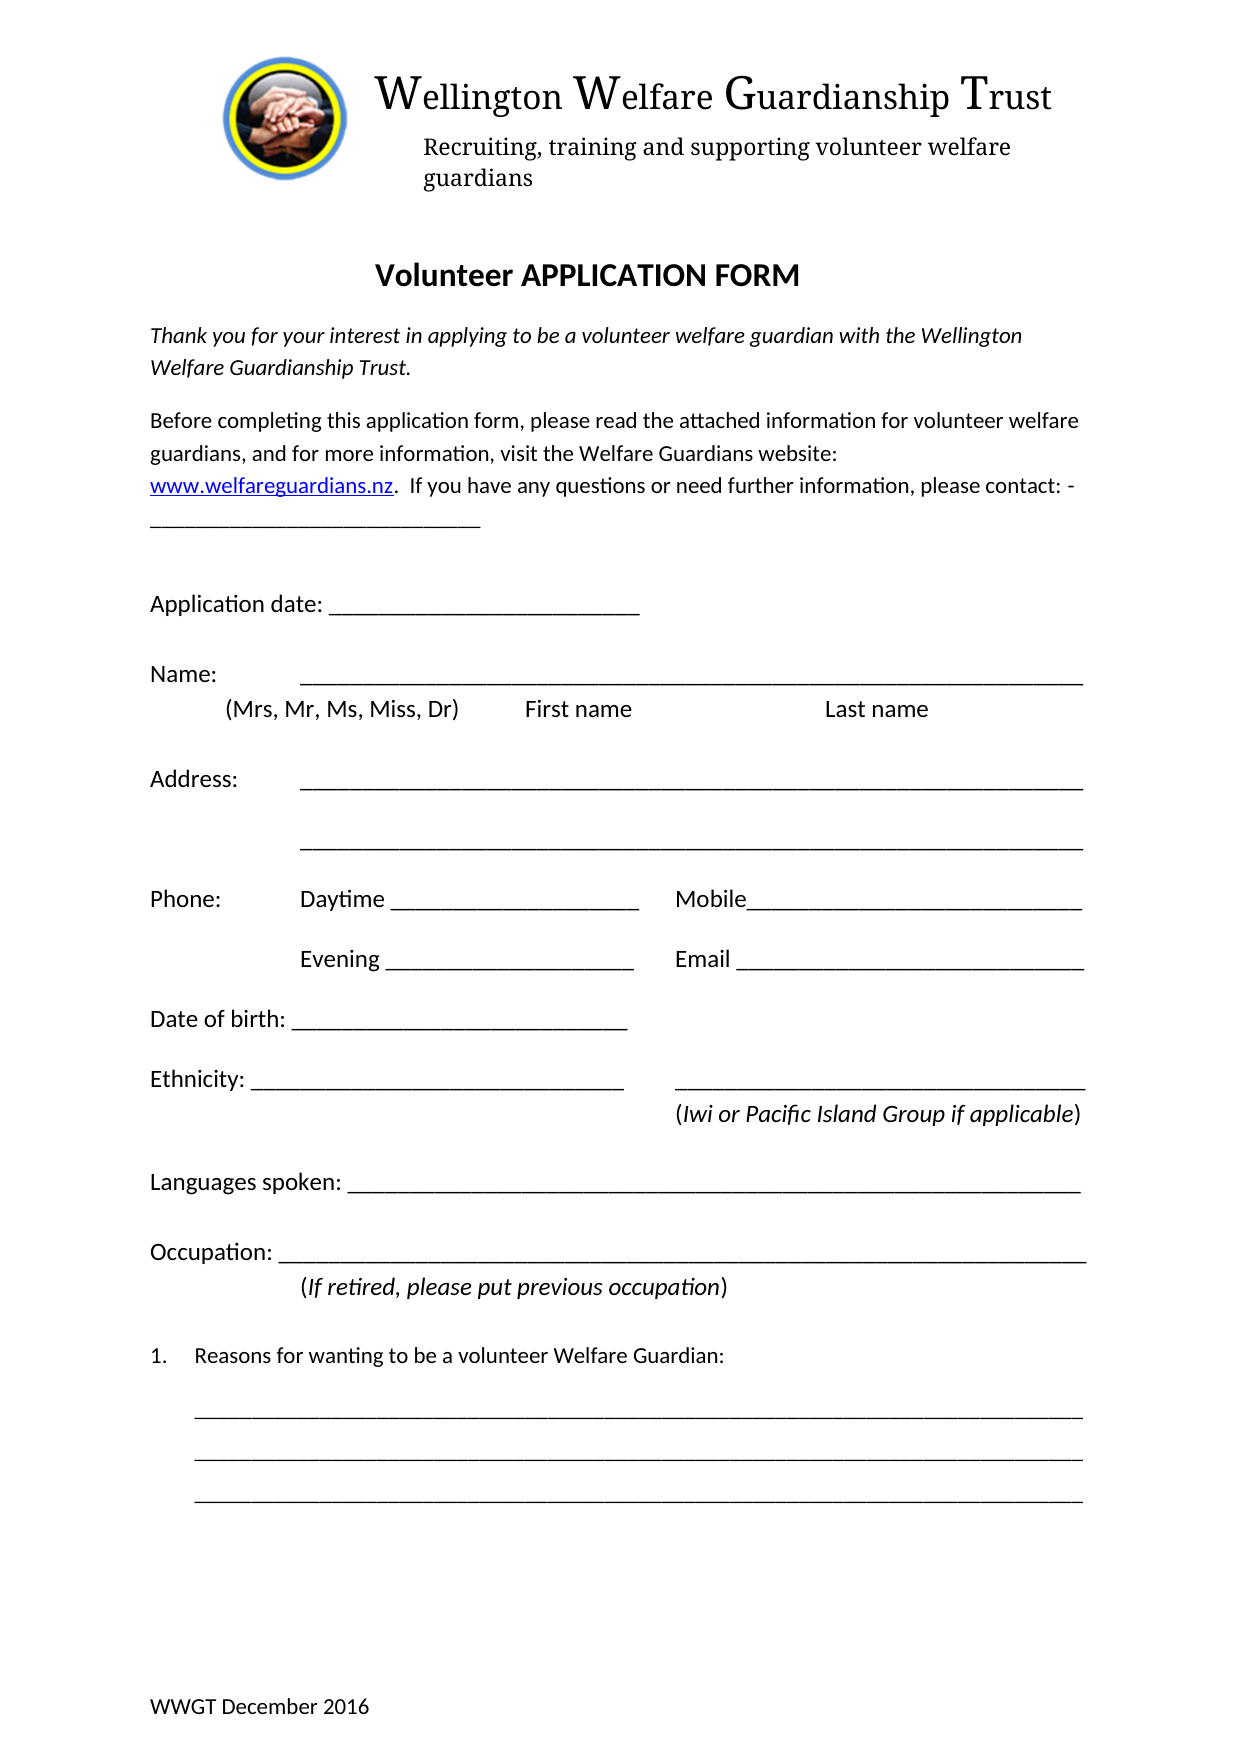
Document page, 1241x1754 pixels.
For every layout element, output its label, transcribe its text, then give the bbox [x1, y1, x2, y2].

text Volunteer APPLICATION FORM [150, 254, 1090, 294]
text Occupation: _________________________________________________________________ [150, 1236, 1090, 1266]
text (Iwi or Pacific Island Group if applicable) [600, 1098, 1090, 1129]
text Phone: Daytime ____________________ Mobile___________________________ [150, 883, 1090, 914]
text Name: _______________________________________________________________ [150, 658, 1090, 689]
text Application date: _________________________ [150, 588, 1090, 619]
list Reasons for wanting to be a volunteer Welfare Guardian: [150, 1341, 1090, 1369]
text Address: _______________________________________________________________ [150, 763, 1090, 794]
text _______________________________________________________________ [150, 823, 1090, 854]
text __________________________________________________________________________________________________________________________________________________________________________________________________________________________________________ [194, 1394, 1090, 1506]
text Evening ____________________ Email ____________________________ [150, 943, 1090, 974]
text Date of birth: ___________________________ [150, 1003, 1090, 1034]
text (If retired, please put previous occupation) [150, 1271, 1090, 1301]
text Ethnicity: ______________________________ _________________________________ [150, 1063, 1090, 1094]
text (Mrs, Mr, Ms, Miss, Dr) First name Last name [150, 693, 1090, 724]
text Languages spoken: ___________________________________________________________ [150, 1166, 1090, 1196]
text Thank you for your interest in applying to be a volunteer welfare guardian with the Wellington Welfare Guardianship Trust. [150, 321, 1090, 381]
picture [218, 52, 352, 185]
text Before completing this application form, please read the attached information for volunteer welfare guardians, and for more information, visit the Welfare Guardians website: www.welfareguardians.nz. If you have any questions or need further information, please contact: _____________________________ [150, 406, 1090, 531]
